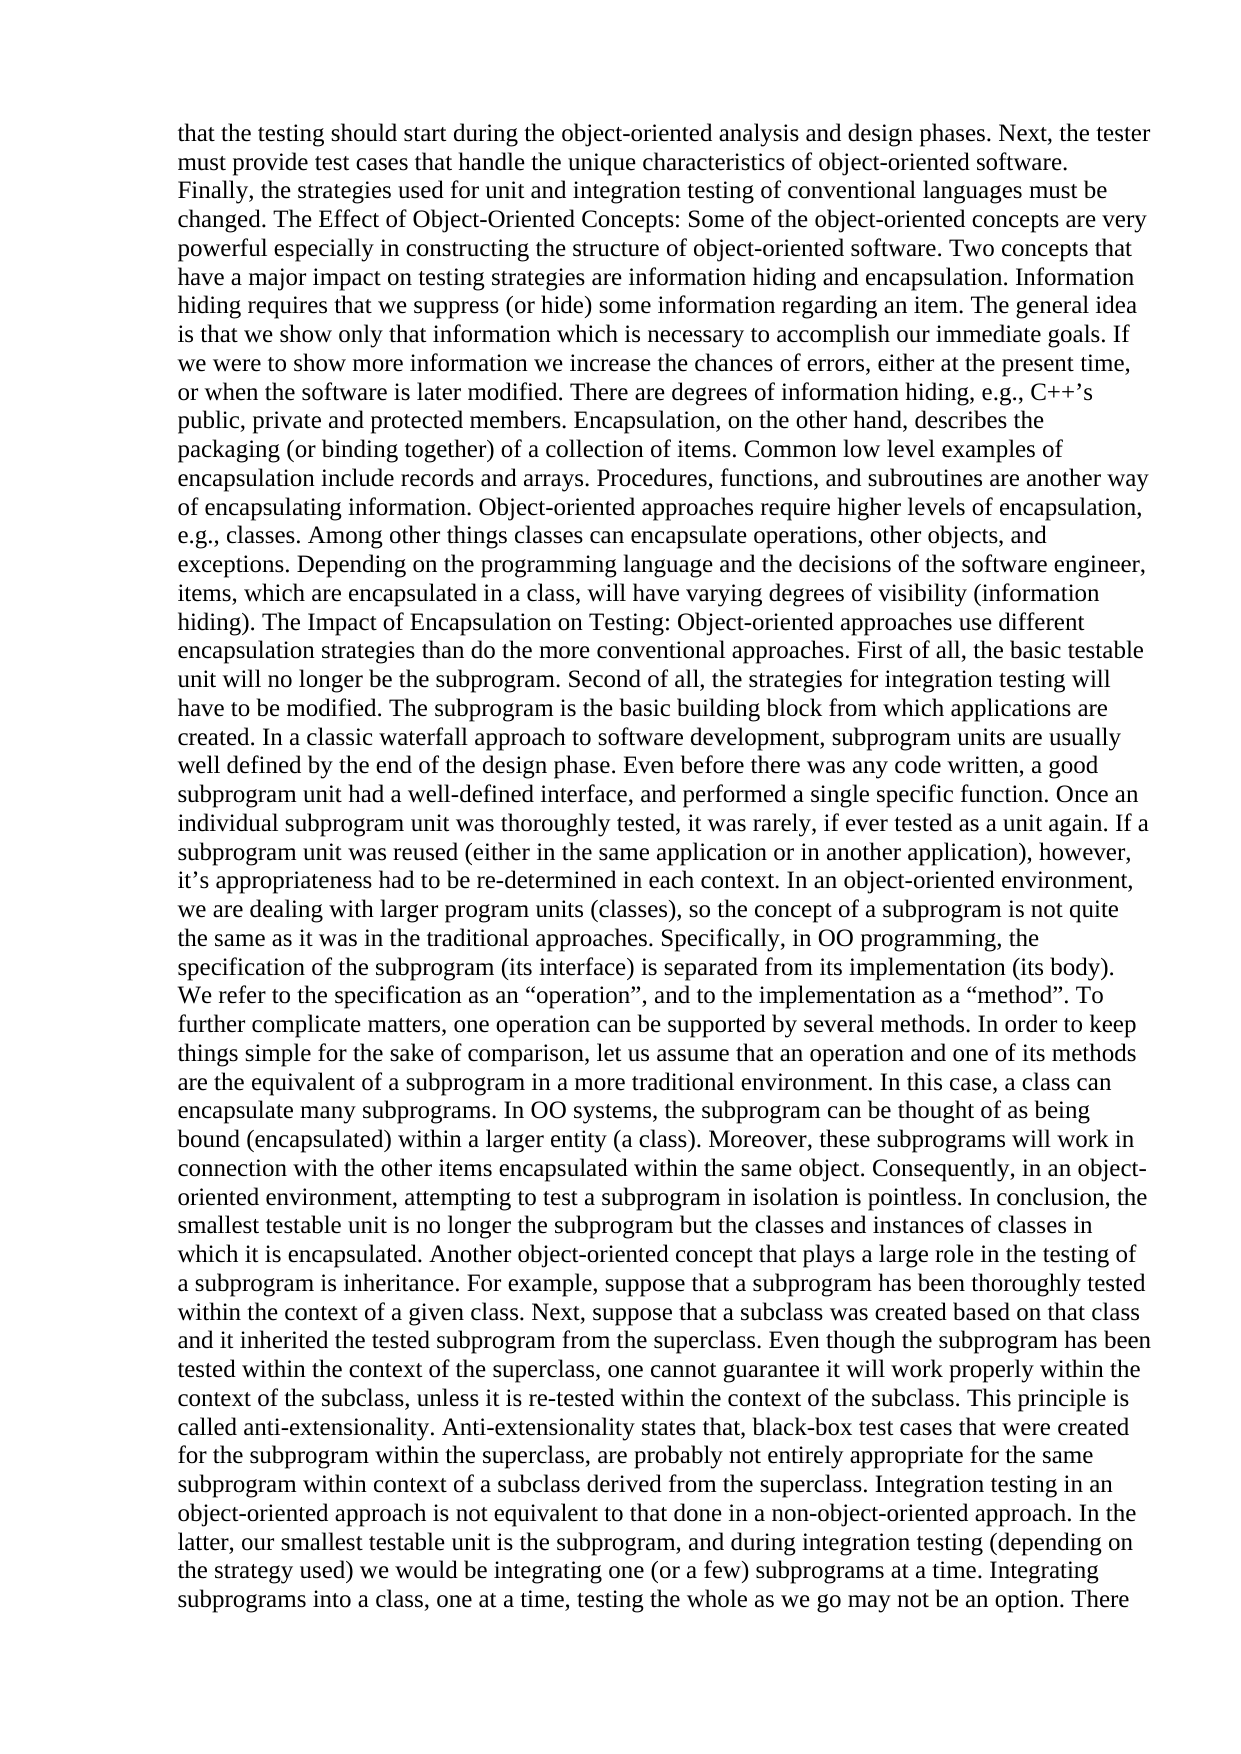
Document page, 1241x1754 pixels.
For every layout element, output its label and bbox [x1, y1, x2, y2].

text [177, 118, 1152, 1613]
